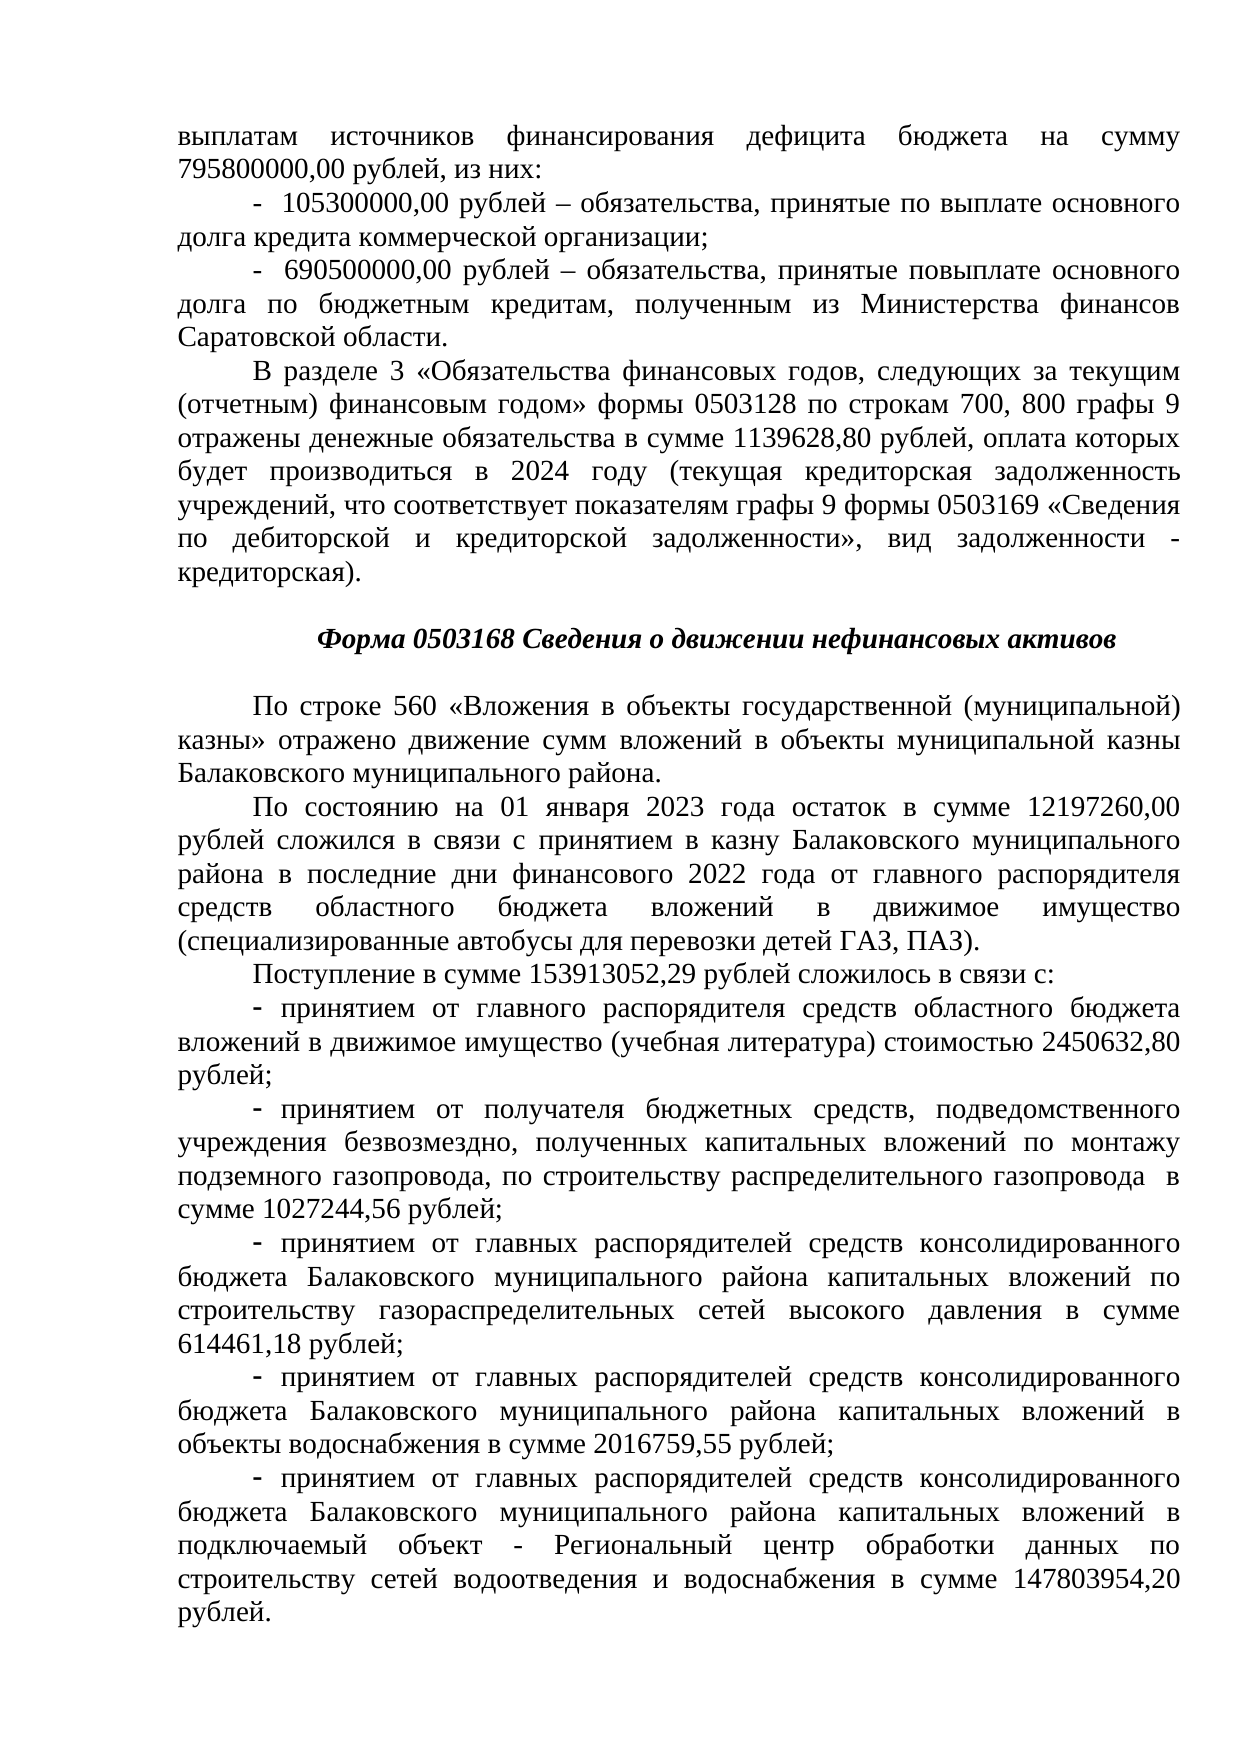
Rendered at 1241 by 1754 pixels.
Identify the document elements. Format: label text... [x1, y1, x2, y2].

text В разделе 3 «Обязательства финансовых годов, следующих за текущим (отчетным) финансовым годом» формы 0503128 по строкам 700, 800 графы 9 отражены денежные обязательства в сумме 1139628,80 рублей, оплата которых будет производиться в 2024 году (текущая кредиторская задолженность учреждений, что соответствует показателям графы 9 формы 0503169 «Сведения по дебиторской и кредиторской задолженности», вид задолженности - кредиторская). [177, 353, 1181, 588]
text Форма 0503168 Сведения о движении нефинансовых активов [177, 621, 1181, 655]
text По строке 560 «Вложения в объекты государственной (муниципальной) казны» отражено движение сумм вложений в объекты муниципальной казны Балаковского муниципального района. [177, 688, 1181, 789]
text - 105300000,00 рублей – обязательства, принятые по выплате основного долга кредита коммерческой организации; [177, 185, 1181, 252]
list принятием от получателя бюджетных средств, подведомственного учреждения безвозмездно, полученных капитальных вложений по монтажу подземного газопровода, по строительству распределительного газопровода в сумме 1027244,56 рублей; [177, 1091, 1181, 1225]
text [177, 118, 1181, 185]
list принятием от главных распорядителей средств консолидированного бюджета Балаковского муниципального района капитальных вложений в подключаемый объект - Региональный центр обработки данных по строительству сетей водоотведения и водоснабжения в сумме 147803954,20 рублей. [177, 1460, 1181, 1628]
text - 690500000,00 рублей – обязательства, принятые повыплате основного долга по бюджетным кредитам, полученным из Министерства финансов Саратовской области. [177, 252, 1181, 353]
list принятием от главных распорядителей средств консолидированного бюджета Балаковского муниципального района капитальных вложений в объекты водоснабжения в сумме 2016759,55 рублей; [177, 1359, 1181, 1460]
text Поступление в сумме 153913052,29 рублей сложилось в связи с: [177, 957, 1181, 990]
text По состоянию на 01 января 2023 года остаток в сумме 12197260,00 рублей сложился в связи с принятием в казну Балаковского муниципального района в последние дни финансового 2022 года от главного распорядителя средств областного бюджета вложений в движимое имущество (специализированные автобусы для перевозки детей ГАЗ, ПАЗ). [177, 789, 1181, 957]
list принятием от главного распорядителя средств областного бюджета вложений в движимое имущество (учебная литература) стоимостью 2450632,80 рублей; [177, 990, 1181, 1091]
list принятием от главных распорядителей средств консолидированного бюджета Балаковского муниципального района капитальных вложений по строительству газораспределительных сетей высокого давления в сумме 614461,18 рублей; [177, 1225, 1181, 1359]
